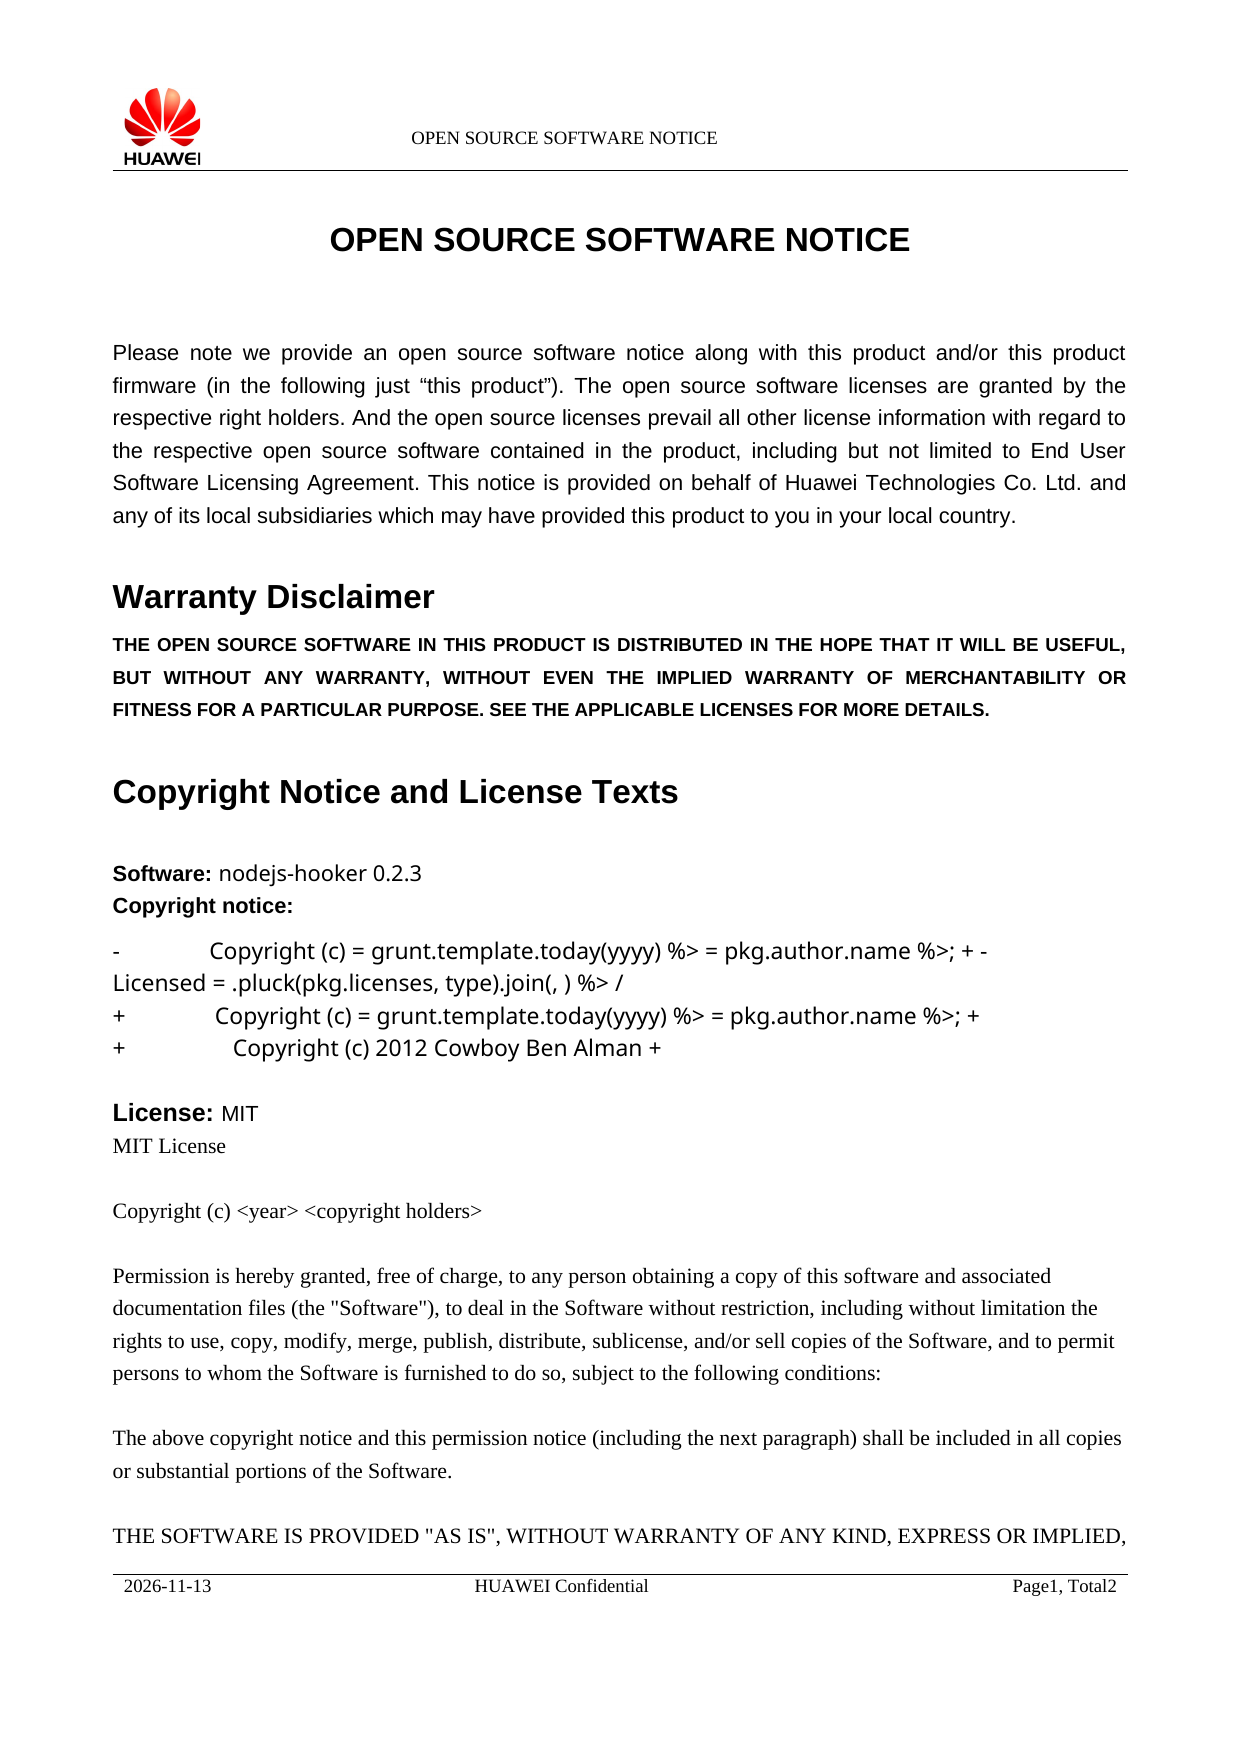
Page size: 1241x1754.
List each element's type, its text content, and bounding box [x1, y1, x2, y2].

text - Copyright (c) = grunt.template.today(yyyy) %> = pkg.author.name %>; + - Licensed = .pluck(pkg.licenses, type).join(, ) %> / + Copyright (c) = grunt.template.today(yyyy) %> = pkg.author.name %>; + + Copyright (c) 2012 Cowboy Ben Alman + [112, 934, 1128, 1096]
text Copyright notice: [112, 889, 1128, 921]
text The open source software in this product is distributed in the hope that it will be useful, but WITHOUT ANY WARRANTY, without even the implied warranty of MERCHANTABILITY or FITNESS FOR A PARTICULAR PURPOSE. See the applicable licenses for more details. [112, 629, 1128, 726]
title Software: nodejs-hooker 0.2.3 [112, 856, 1128, 889]
picture [124, 88, 201, 165]
text Please note we provide an open source software notice along with this product and/or this product firmware (in the following just “this product”). The open source software licenses are granted by the respective right holders. And the open source licenses prevail all other license information with regard to the respective open source software contained in the product, including but not limited to End User Software Licensing Agreement. This notice is provided on behalf of Huawei Technologies Co. Ltd. and any of its local subsidiaries which may have provided this product to you in your local country. [112, 336, 1128, 531]
text Warranty Disclaimer [112, 564, 1128, 629]
text OPEN SOURCE SOFTWARE NOTICE [112, 206, 1128, 271]
text Copyright Notice and License Texts [112, 759, 1128, 824]
text License: MIT [112, 1096, 1128, 1129]
